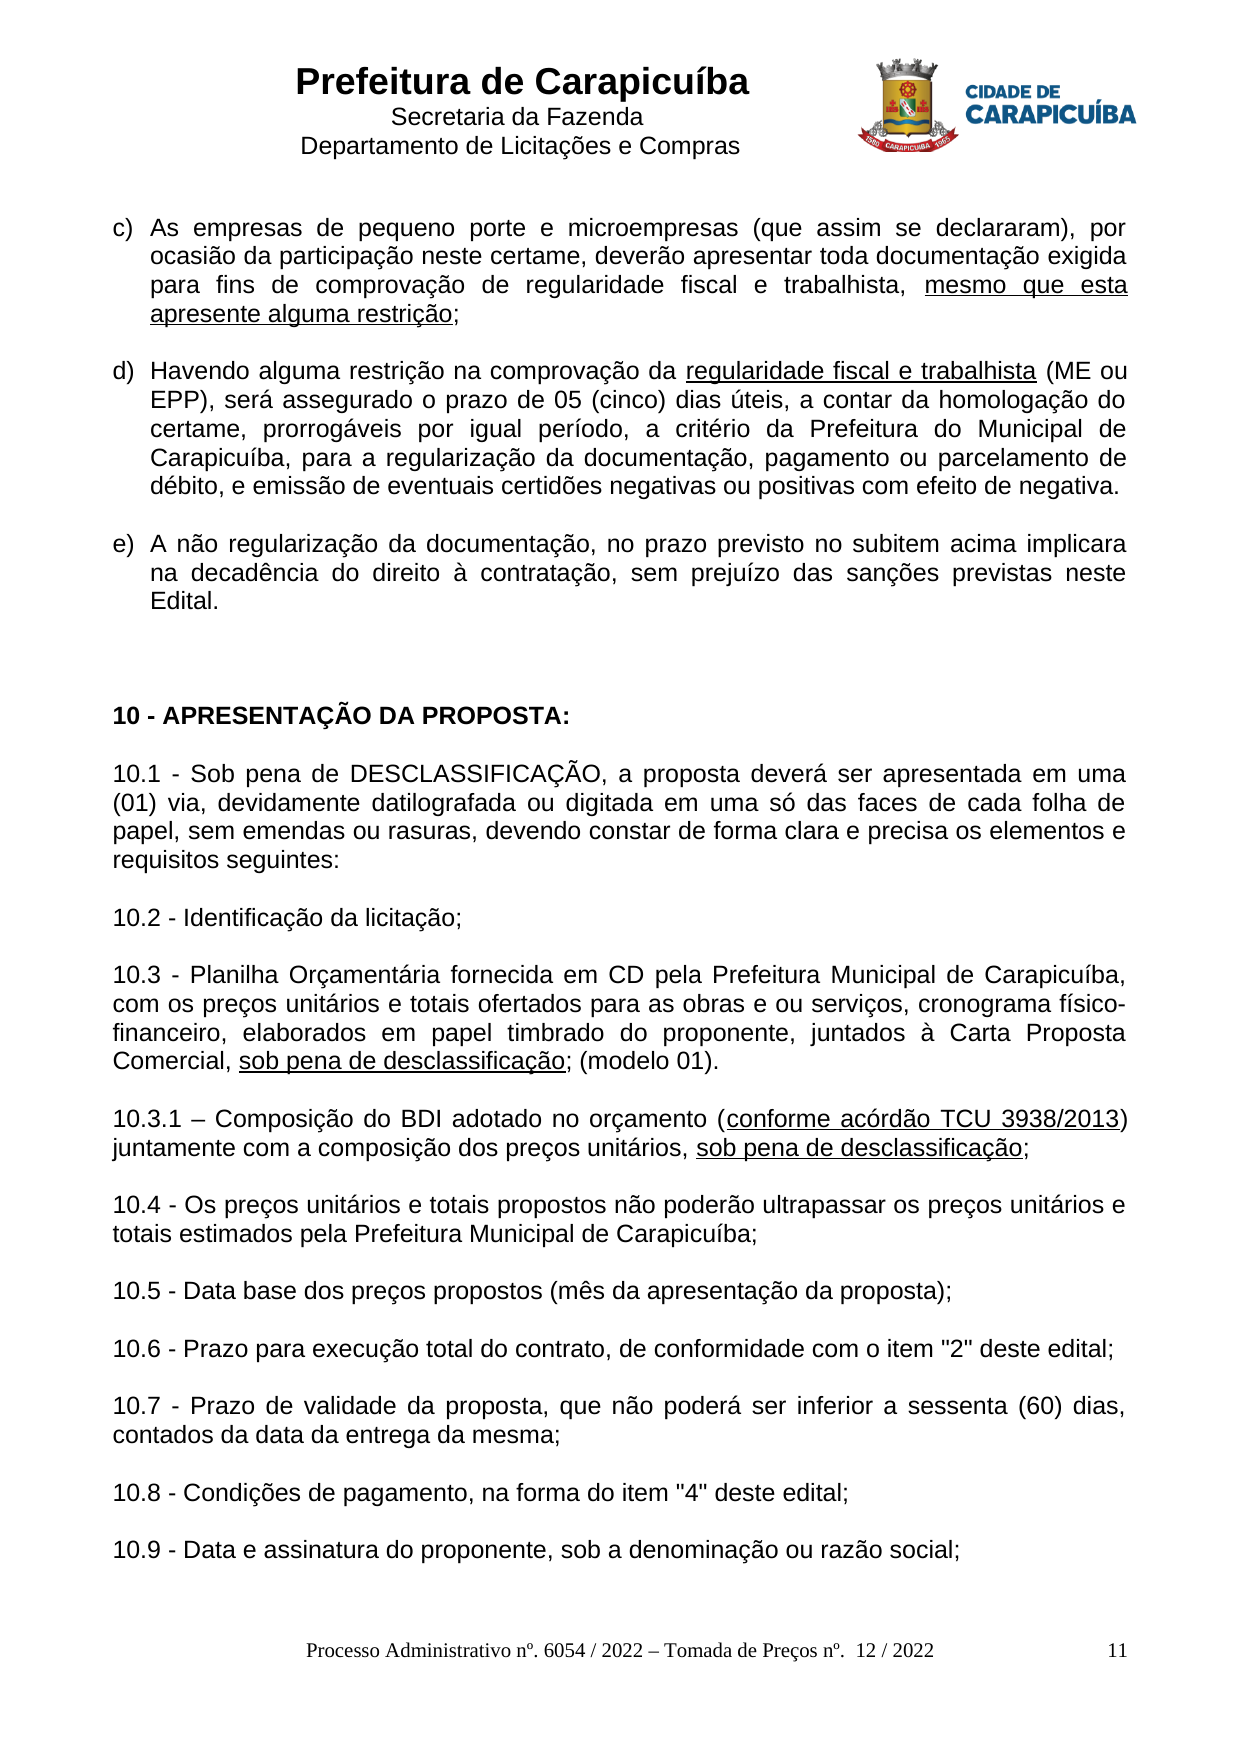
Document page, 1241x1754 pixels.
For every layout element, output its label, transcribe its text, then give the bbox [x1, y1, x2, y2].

text 10.5 - Data base dos preços propostos (mês da apresentação da proposta); [112, 1276, 1128, 1305]
picture [857, 57, 1139, 152]
text 10.1 - Sob pena de DESCLASSIFICAÇÃO, a proposta deverá ser apresentada em uma (01) via, devidamente datilografada ou digitada em uma só das faces de cada folha de papel, sem emendas ou rasuras, devendo constar de forma clara e precisa os elementos e requisitos seguintes: [112, 759, 1128, 874]
text 10.7 - Prazo de validade da proposta, que não poderá ser inferior a sessenta (60) dias, contados da data da entrega da mesma; [112, 1391, 1128, 1449]
text 10.3 - Planilha Orçamentária fornecida em CD pela Prefeitura Municipal de Carapicuíba, com os preços unitários e totais ofertados para as obras e ou serviços, cronograma físico-financeiro, elaborados em papel timbrado do proponente, juntados à Carta Proposta Comercial, sob pena de desclassificação; (modelo 01). [112, 960, 1128, 1075]
text 10.9 - Data e assinatura do proponente, sob a denominação ou razão social; [112, 1535, 1128, 1564]
list A não regularização da documentação, no prazo previsto no subitem acima implicara na decadência do direito à contratação, sem prejuízo das sanções previstas neste Edital. [112, 529, 1128, 615]
text 10 - APRESENTAÇÃO DA PROPOSTA: [112, 701, 1128, 730]
text 10.8 - Condições de pagamento, na forma do item "4" deste edital; [112, 1477, 1128, 1506]
text 10.2 - Identificação da licitação; [112, 902, 1128, 931]
text 10.3.1 – Composição do BDI adotado no orçamento (conforme acórdão TCU 3938/2013) juntamente com a composição dos preços unitários, sob pena de desclassificação; [112, 1104, 1128, 1161]
list Havendo alguma restrição na comprovação da regularidade fiscal e trabalhista (ME ou EPP), será assegurado o prazo de 05 (cinco) dias úteis, a contar da homologação do certame, prorrogáveis por igual período, a critério da Prefeitura do Municipal de Carapicuíba, para a regularização da documentação, pagamento ou parcelamento de débito, e emissão de eventuais certidões negativas ou positivas com efeito de negativa. [112, 356, 1128, 500]
text 10.4 - Os preços unitários e totais propostos não poderão ultrapassar os preços unitários e totais estimados pela Prefeitura Municipal de Carapicuíba; [112, 1190, 1128, 1247]
text 10.6 - Prazo para execução total do contrato, de conformidade com o item "2" deste edital; [112, 1334, 1128, 1362]
list As empresas de pequeno porte e microempresas (que assim se declararam), por ocasião da participação neste certame, deverão apresentar toda documentação exigida para fins de comprovação de regularidade fiscal e trabalhista, mesmo que esta apresente alguma restrição; [112, 212, 1128, 327]
